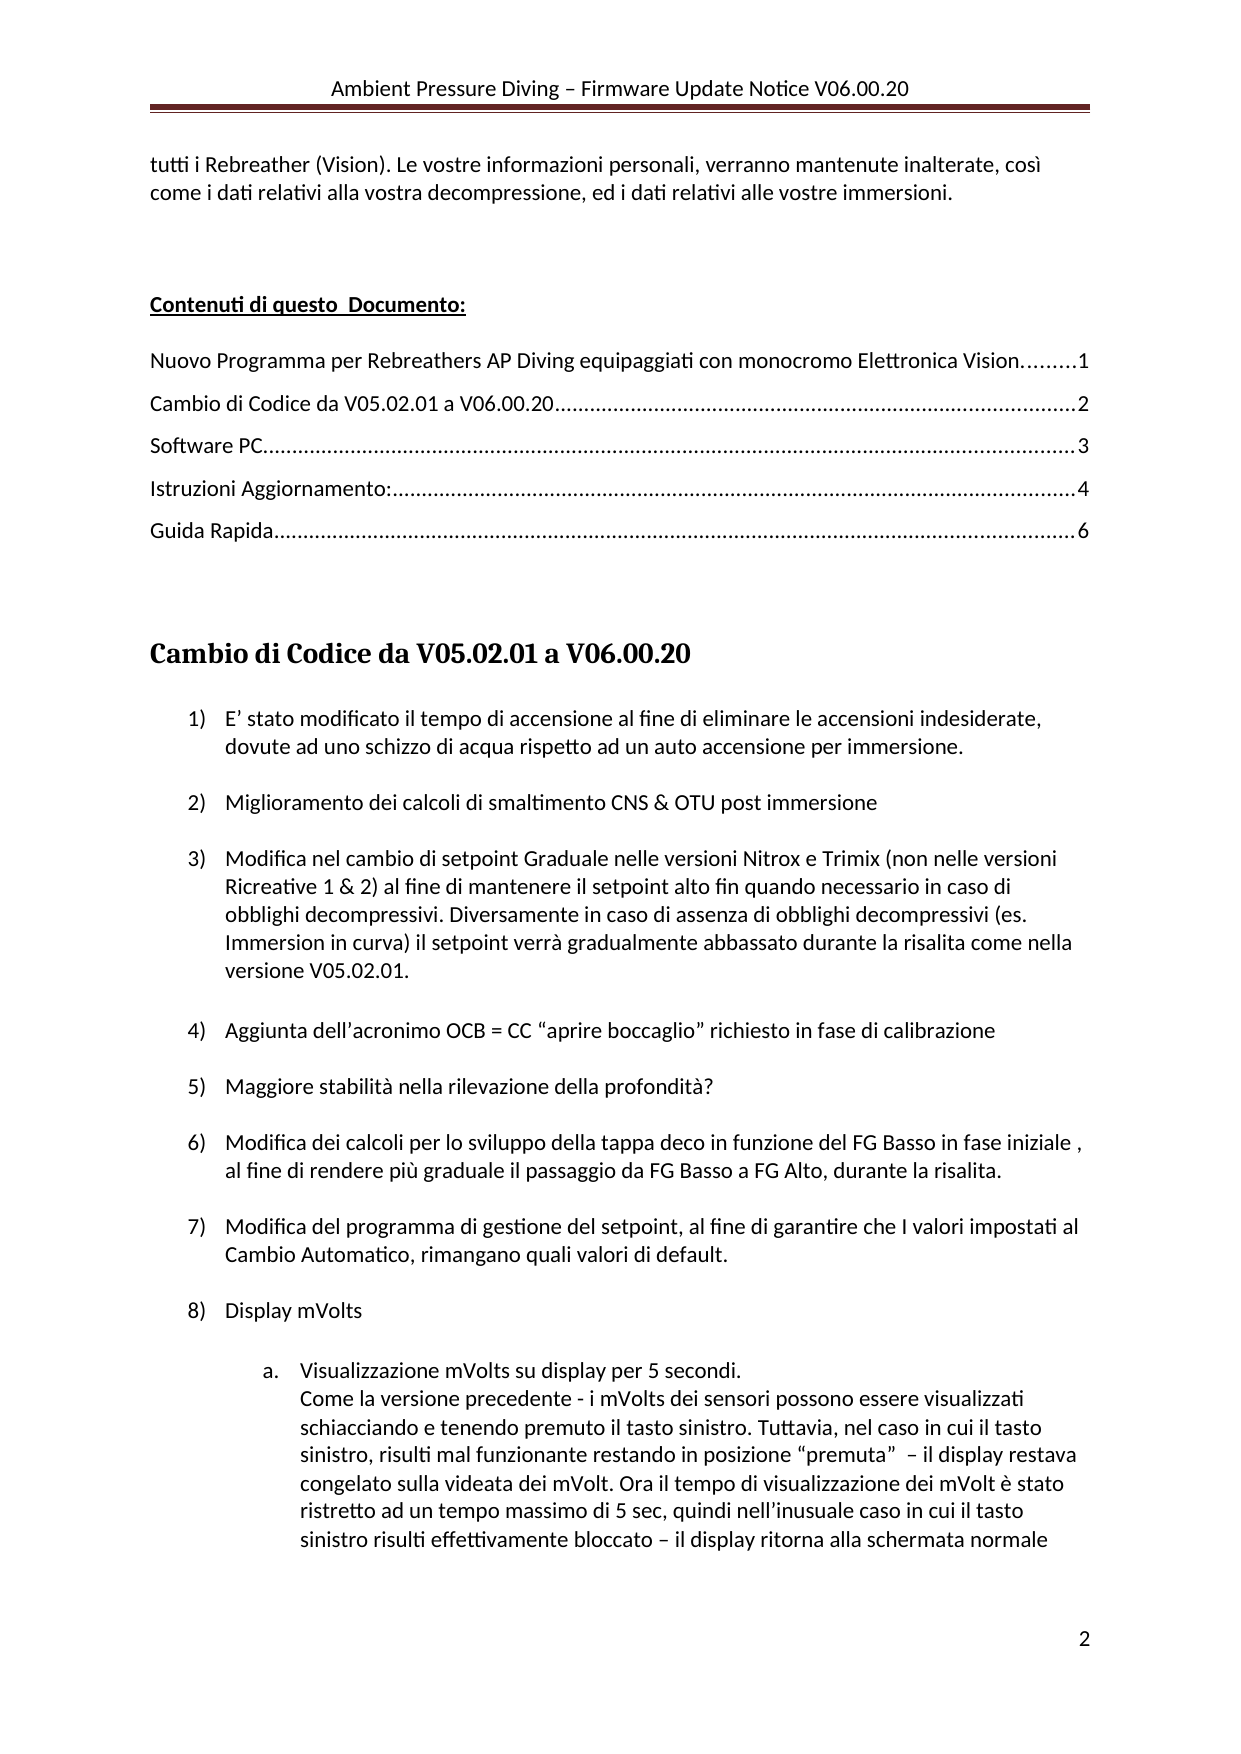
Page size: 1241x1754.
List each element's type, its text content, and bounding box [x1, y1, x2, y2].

list Visualizzazione mVolts su display per 5 secondi. [262, 1357, 1090, 1384]
list Maggiore stabilità nella rilevazione della profondità? [187, 1072, 1090, 1100]
text Contenuti di questo Documento: [150, 290, 1090, 318]
subtitle Cambio di Codice da V05.02.01 a V06.00.20 [150, 637, 1090, 671]
list Modifica dei calcoli per lo sviluppo della tappa deco in funzione del FG Basso in fase iniziale , al fine di rendere più graduale il passaggio da FG Basso a FG Alto, durante la risalita. [187, 1128, 1090, 1184]
list Modifica nel cambio di setpoint Graduale nelle versioni Nitrox e Trimix (non nelle versioni Ricreative 1 & 2) al fine di mantenere il setpoint alto fin quando necessario in caso di obblighi decompressivi. Diversamente in caso di assenza di obblighi decompressivi (es. Immersion in curva) il setpoint verrà gradualmente abbassato durante la risalita come nella versione V05.02.01. [187, 844, 1090, 984]
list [300, 1384, 1090, 1553]
text Guida Rapida 6 [150, 517, 1090, 544]
list Aggiunta dell’acronimo OCB = CC “aprire boccaglio” richiesto in fase di calibrazione [187, 1016, 1090, 1044]
list Miglioramento dei calcoli di smaltimento CNS & OTU post immersione [187, 788, 1090, 816]
text Software PC 3 [150, 431, 1090, 459]
list Display mVolts [187, 1296, 1090, 1324]
text Nuovo Programma per Rebreathers AP Diving equipaggiati con monocromo Elettronica Vision. 1 [150, 346, 1090, 374]
list E’ stato modificato il tempo di accensione al fine di eliminare le accensioni indesiderate, dovute ad uno schizzo di acqua rispetto ad un auto accensione per immersione. [187, 704, 1090, 760]
text Cambio di Codice da V05.02.01 a V06.00.20 2 [150, 389, 1090, 417]
list Modifica del programma di gestione del setpoint, al fine di garantire che I valori impostati al Cambio Automatico, rimangano quali valori di default. [187, 1212, 1090, 1268]
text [150, 150, 1090, 206]
text Istruzioni Aggiornamento: 4 [150, 474, 1090, 502]
